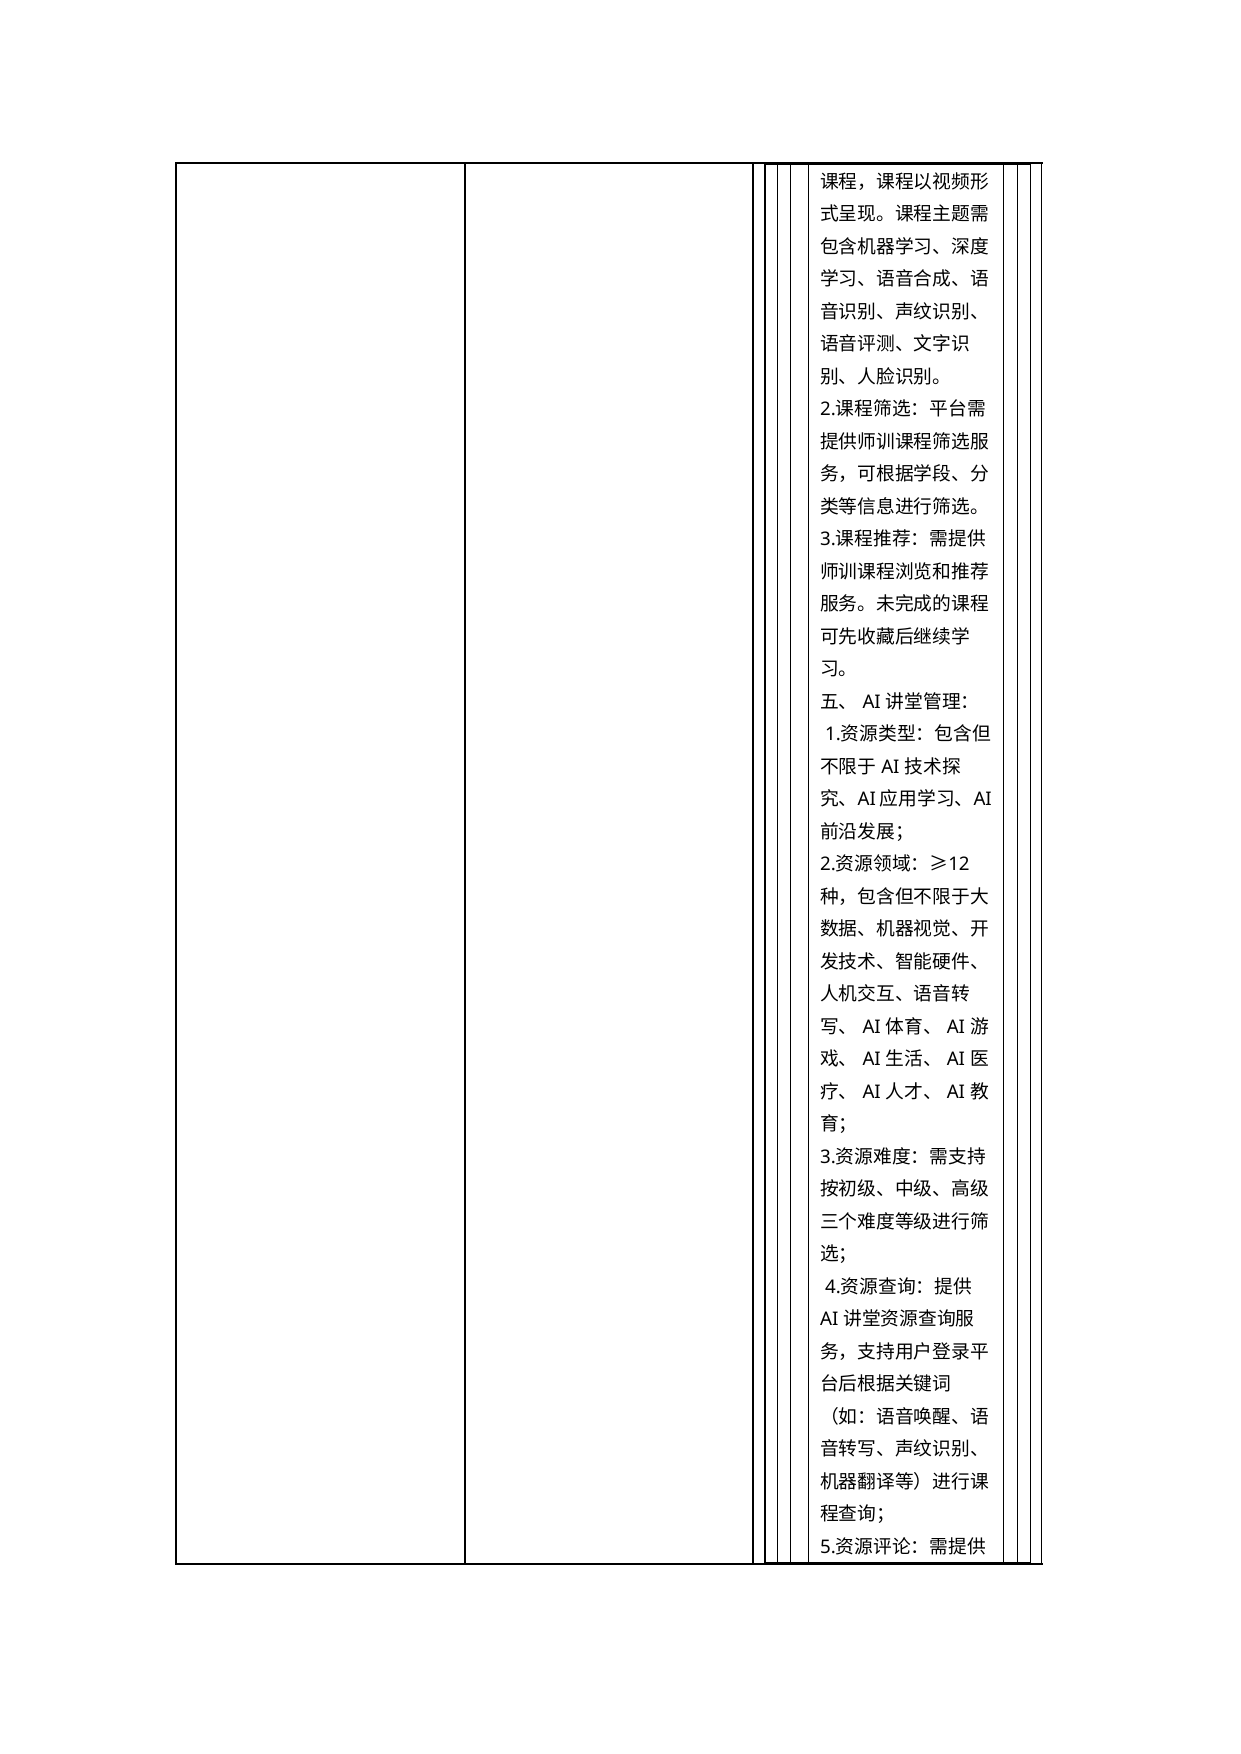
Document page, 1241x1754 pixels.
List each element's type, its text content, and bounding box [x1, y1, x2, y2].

table_cell 1 [177, 164, 464, 1563]
table_cell [791, 165, 808, 1562]
table_cell [809, 165, 1003, 1562]
table_cell [754, 164, 764, 1563]
table_cell [1018, 165, 1030, 1562]
table_cell [778, 165, 790, 1562]
table_cell [1004, 165, 1017, 1562]
table_cell [1031, 164, 1041, 1563]
table_cell [466, 164, 752, 1563]
table_cell [766, 165, 777, 1562]
